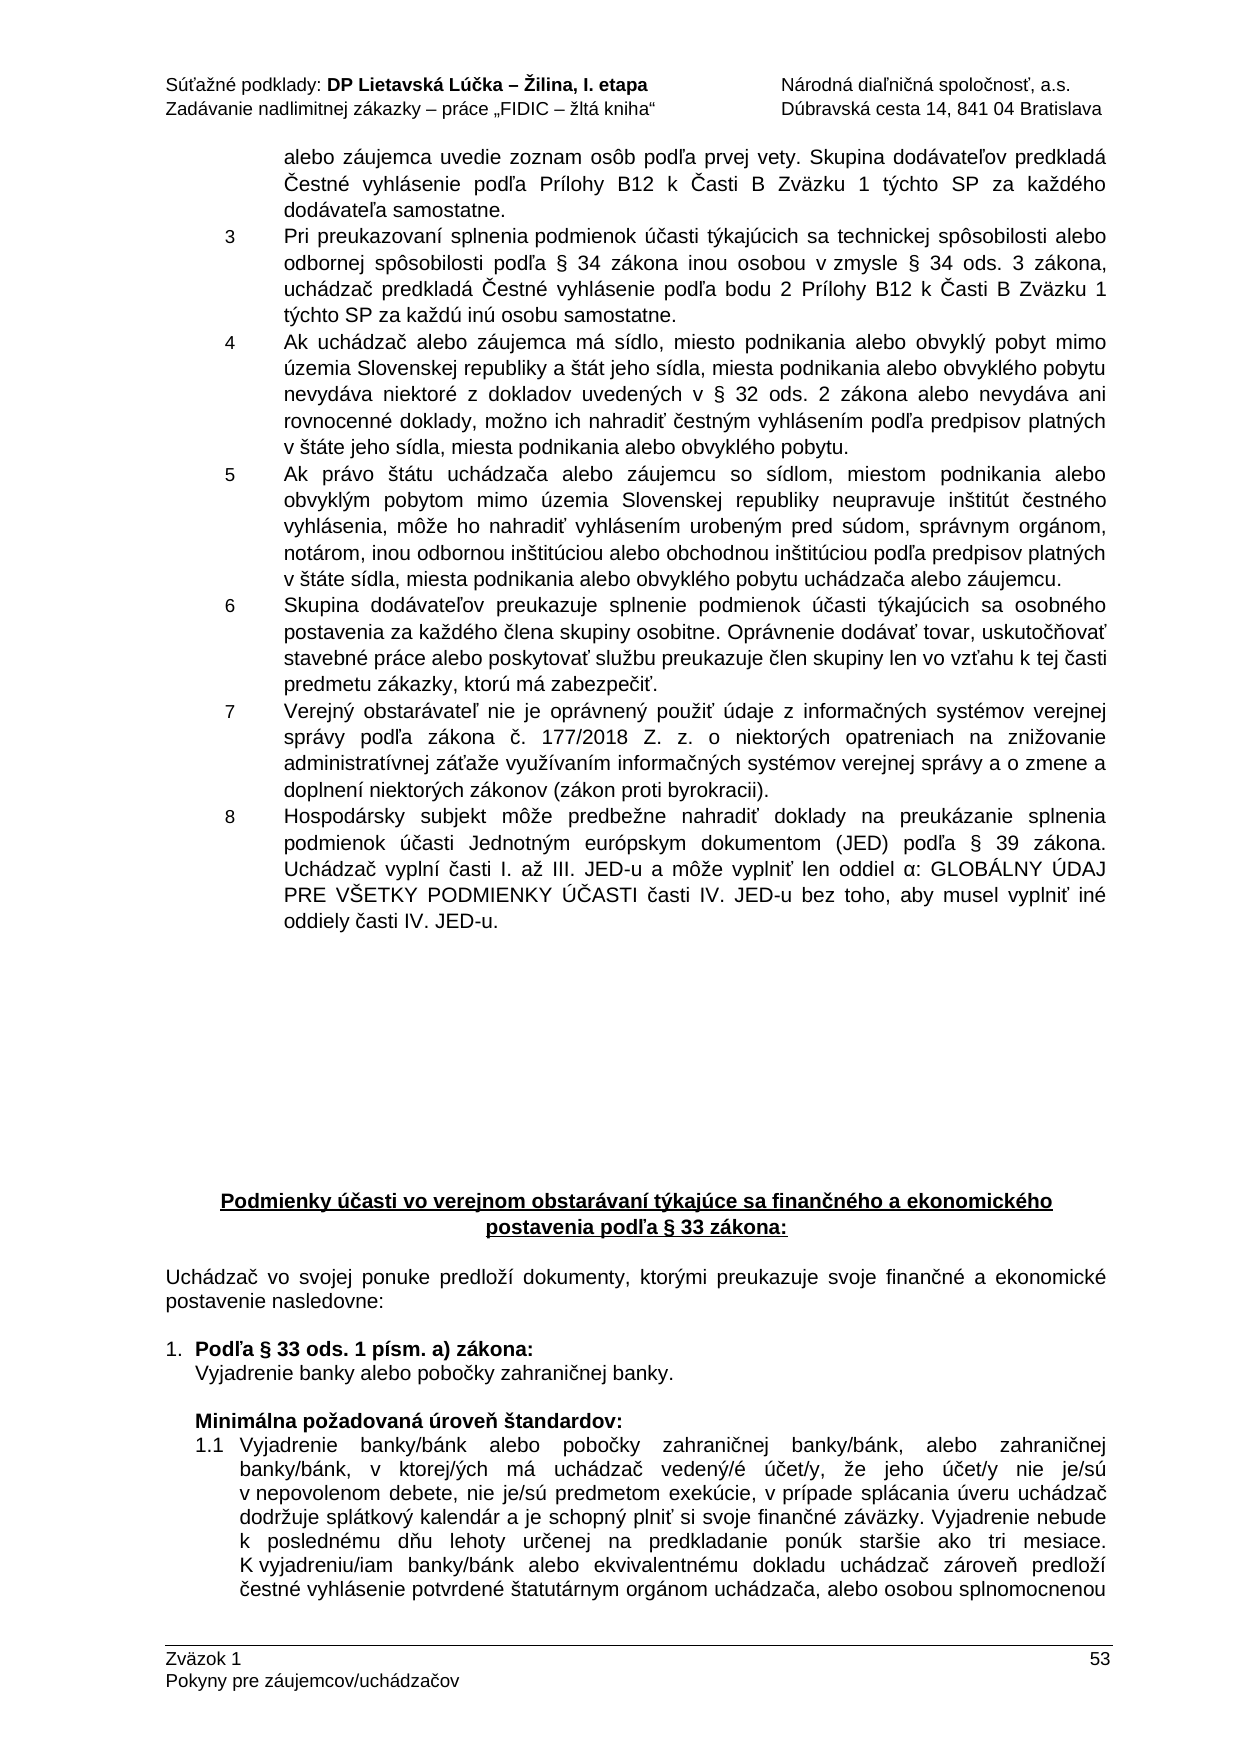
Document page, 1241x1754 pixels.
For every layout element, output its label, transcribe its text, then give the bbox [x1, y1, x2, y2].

list Vyjadrenie banky alebo pobočky zahraničnej banky. [195, 1361, 1107, 1385]
list Ak uchádzač alebo záujemca má sídlo, miesto podnikania alebo obvyklý pobyt mimo územia Slovenskej republiky a štát jeho sídla, miesta podnikania alebo obvyklého pobytu nevydáva niektoré z dokladov uvedených v § 32 ods. 2 zákona alebo nevydáva ani rovnocenné doklady, možno ich nahradiť čestným vyhlásením podľa predpisov platných v štáte jeho sídla, miesta podnikania alebo obvyklého pobytu. [224, 329, 1107, 459]
text Uchádzač vo svojej ponuke predloží dokumenty, ktorými preukazuje svoje finančné a ekonomické postavenie nasledovne: [165, 1265, 1107, 1313]
list Minimálna požadovaná úroveň štandardov: [195, 1409, 1107, 1433]
list Pri preukazovaní splnenia podmienok účasti týkajúcich sa technickej spôsobilosti alebo odbornej spôsobilosti podľa § 34 zákona inou osobou v zmysle § 34 ods. 3 zákona, uchádzač predkladá Čestné vyhlásenie podľa bodu 2 Prílohy B12 k Časti B Zväzku 1 týchto SP za každú inú osobu samostatne. [224, 224, 1107, 327]
list Skupina dodávateľov preukazuje splnenie podmienok účasti týkajúcich sa osobného postavenia za každého člena skupiny osobitne. Oprávnenie dodávať tovar, uskutočňovať stavebné práce alebo poskytovať službu preukazuje člen skupiny len vo vzťahu k tej časti predmetu zákazky, ktorú má zabezpečiť. [224, 593, 1107, 696]
subtitle Podmienky účasti vo verejnom obstarávaní týkajúce sa finančného a ekonomického postavenia podľa § 33 zákona: [165, 1188, 1107, 1239]
list Podľa § 33 ods. 1 písm. a) zákona: [165, 1337, 1107, 1361]
list Verejný obstarávateľ nie je oprávnený použiť údaje z informačných systémov verejnej správy podľa zákona č. 177/2018 Z. z. o niektorých opatreniach na znižovanie administratívnej záťaže využívaním informačných systémov verejnej správy a o zmene a doplnení niektorých zákonov (zákon proti byrokracii). [224, 698, 1107, 802]
list Hospodársky subjekt môže predbežne nahradiť doklady na preukázanie splnenia podmienok účasti Jednotným európskym dokumentom (JED) podľa § 39 zákona. Uchádzač vyplní časti I. až III. JED-u a môže vyplniť len oddiel α: GLOBÁLNY ÚDAJ PRE VŠETKY PODMIENKY ÚČASTI časti IV. JED-u bez toho, aby musel vyplniť iné oddiely časti IV. JED-u. [224, 804, 1107, 933]
list Ak právo štátu uchádzača alebo záujemcu so sídlom, miestom podnikania alebo obvyklým pobytom mimo územia Slovenskej republiky neupravuje inštitút čestného vyhlásenia, môže ho nahradiť vyhlásením urobeným pred súdom, správnym orgánom, notárom, inou odbornou inštitúciou alebo obchodnou inštitúciou podľa predpisov platných v štáte sídla, miesta podnikania alebo obvyklého pobytu uchádzača alebo záujemcu. [224, 461, 1107, 591]
